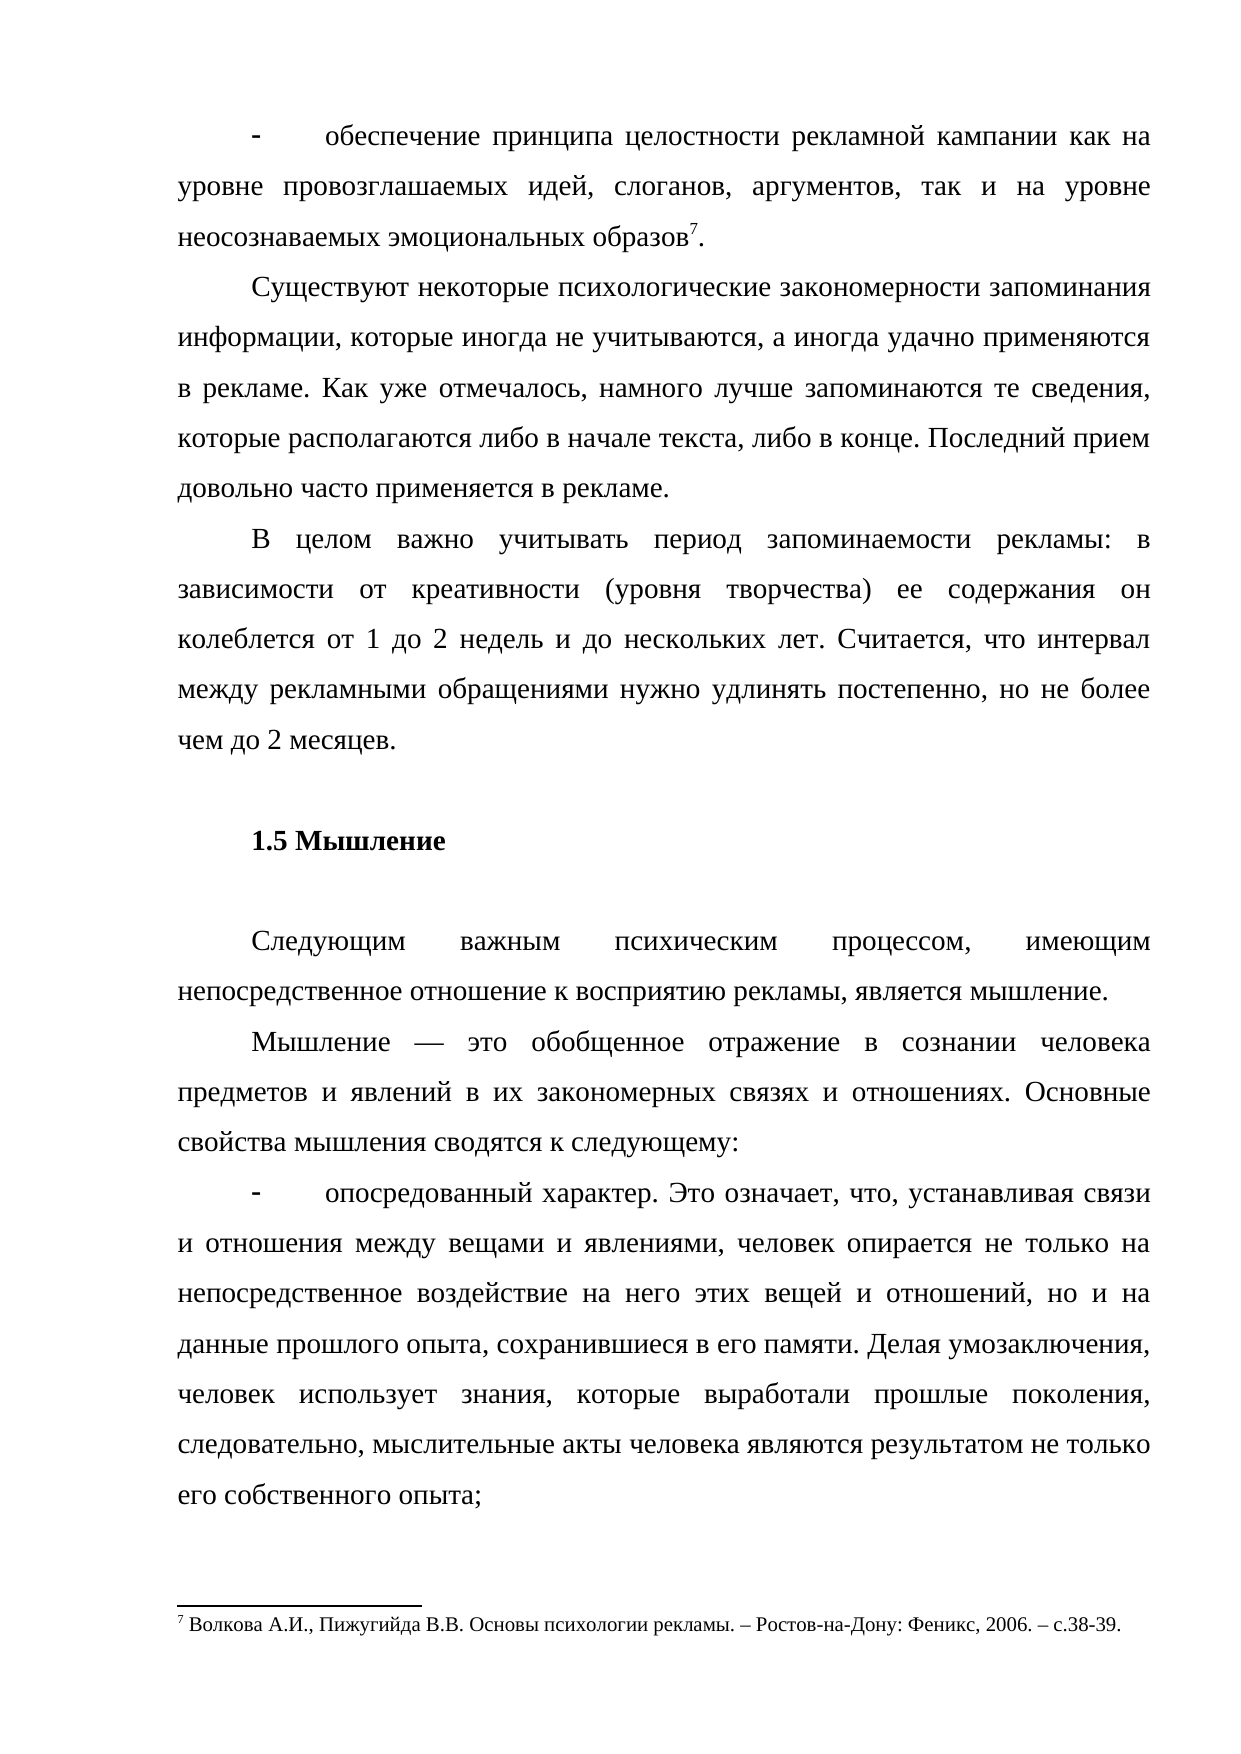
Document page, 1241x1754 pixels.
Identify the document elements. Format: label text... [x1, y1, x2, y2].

text Существуют некоторые психологические закономерности запоминания информации, которые иногда не учитываются, а иногда удачно применяются в рекламе. Как уже отмечалось, намного лучше запоминаются те сведения, которые располагаются либо в начале текста, либо в конце. Последний прием довольно часто применяется в рекламе. [177, 269, 1152, 504]
subtitle 1.5 Мышление [177, 823, 1152, 856]
list обеспечение принципа целостности рекламной кампании как на уровне провозглашаемых идей, слоганов, аргументов, так и на уровне неосознаваемых эмоциональных образов. [177, 118, 1152, 252]
text Мышление — это обобщенное отражение в сознании человека предметов и явлений в их закономерных связях и отношениях. Основные свойства мышления сводятся к следующему: [177, 1024, 1152, 1158]
text В целом важно учитывать период запоминаемости рекламы: в зависимости от креативности (уровня творчества) ее содержания он колеблется от 1 до 2 недель и до нескольких лет. Считается, что интервал между рекламными обращениями нужно удлинять постепенно, но не более чем до 2 месяцев. [177, 521, 1152, 756]
text Следующим важным психическим процессом, имеющим непосредственное отношение к восприятию рекламы, является мышление. [177, 923, 1152, 1007]
list опосредованный характер. Это означает, что, устанавливая связи и отношения между вещами и явлениями, человек опирается не только на непосредственное воздействие на него этих вещей и отношений, но и на данные прошлого опыта, сохранившиеся в его памяти. Делая умозаключения, человек использует знания, которые выработали прошлые поколения, следовательно, мыслительные акты человека являются результатом не только его собственного опыта; [177, 1175, 1152, 1510]
